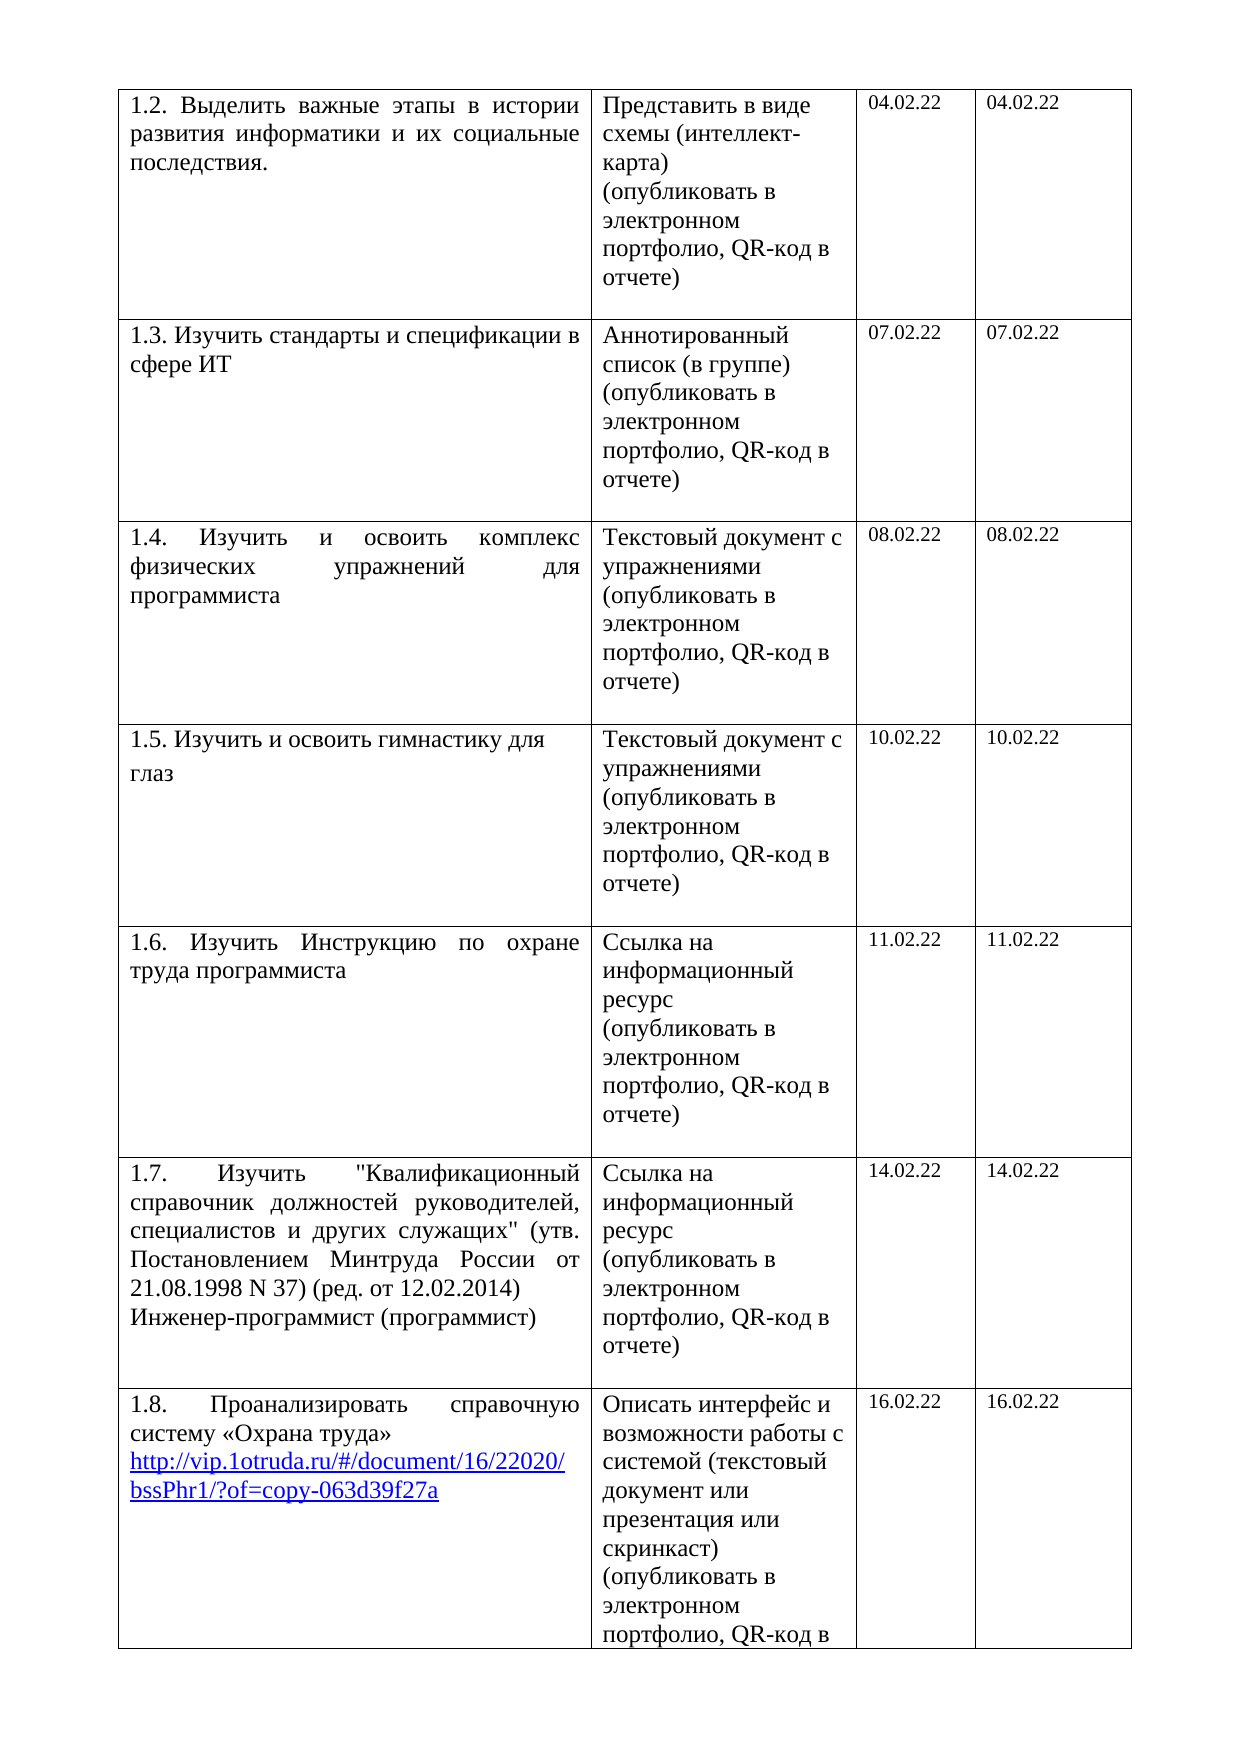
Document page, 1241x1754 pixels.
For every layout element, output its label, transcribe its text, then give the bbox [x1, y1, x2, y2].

table_cell 14.02.22 [857, 1158, 975, 1388]
table_cell 1.4. Изучить и освоить комплекс физических упражнений для программиста [119, 522, 591, 723]
table_cell 14.02.22 [976, 1158, 1131, 1388]
table_cell Представить в виде схемы (интеллект-карта) (опубликовать в электронном портфолио, QR-код в отчете) [592, 90, 856, 319]
table_cell 10.02.22 [857, 725, 975, 926]
table_cell 08.02.22 [976, 522, 1131, 723]
table_cell Ссылка на информационный ресурс (опубликовать в электронном портфолио, QR-код в отчете) [592, 927, 856, 1157]
table_cell 08.02.22 [857, 522, 975, 723]
table_cell 16.02.22 [976, 1389, 1131, 1648]
table_cell 11.02.22 [857, 927, 975, 1157]
table_cell 07.02.22 [976, 320, 1131, 521]
table_cell 10.02.22 [976, 725, 1131, 926]
table_cell Аннотированный список (в группе) (опубликовать в электронном портфолио, QR-код в отчете) [592, 320, 856, 521]
table_cell Ссылка на информационный ресурс (опубликовать в электронном портфолио, QR-код в отчете) [592, 1158, 856, 1388]
table_cell 1.2. Выделить важные этапы в истории развития информатики и их социальные последствия. [119, 90, 591, 319]
table_cell 1.5. Изучить и освоить гимнастику для глаз [119, 725, 591, 926]
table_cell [119, 1389, 591, 1648]
table_cell 16.02.22 [857, 1389, 975, 1648]
table_cell 04.02.22 [857, 90, 975, 319]
table_cell 1.6. Изучить Инструкцию по охране труда программиста [119, 927, 591, 1157]
table_cell Текстовый документ с упражнениями (опубликовать в электронном портфолио, QR-код в отчете) [592, 725, 856, 926]
table_cell 1.3. Изучить стандарты и спецификации в сфере ИТ [119, 320, 591, 521]
table_cell 11.02.22 [976, 927, 1131, 1157]
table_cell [592, 1389, 856, 1648]
table_cell Текстовый документ с упражнениями (опубликовать в электронном портфолио, QR-код в отчете) [592, 522, 856, 723]
table_cell 1.7. Изучить "Квалификационный справочник должностей руководителей, специалистов и других служащих" (утв. Постановлением Минтруда России от 21.08.1998 N 37) (ред. от 12.02.2014) Инженер-программист (программист) [119, 1158, 591, 1388]
table_cell 07.02.22 [857, 320, 975, 521]
table_cell 04.02.22 [976, 90, 1131, 319]
